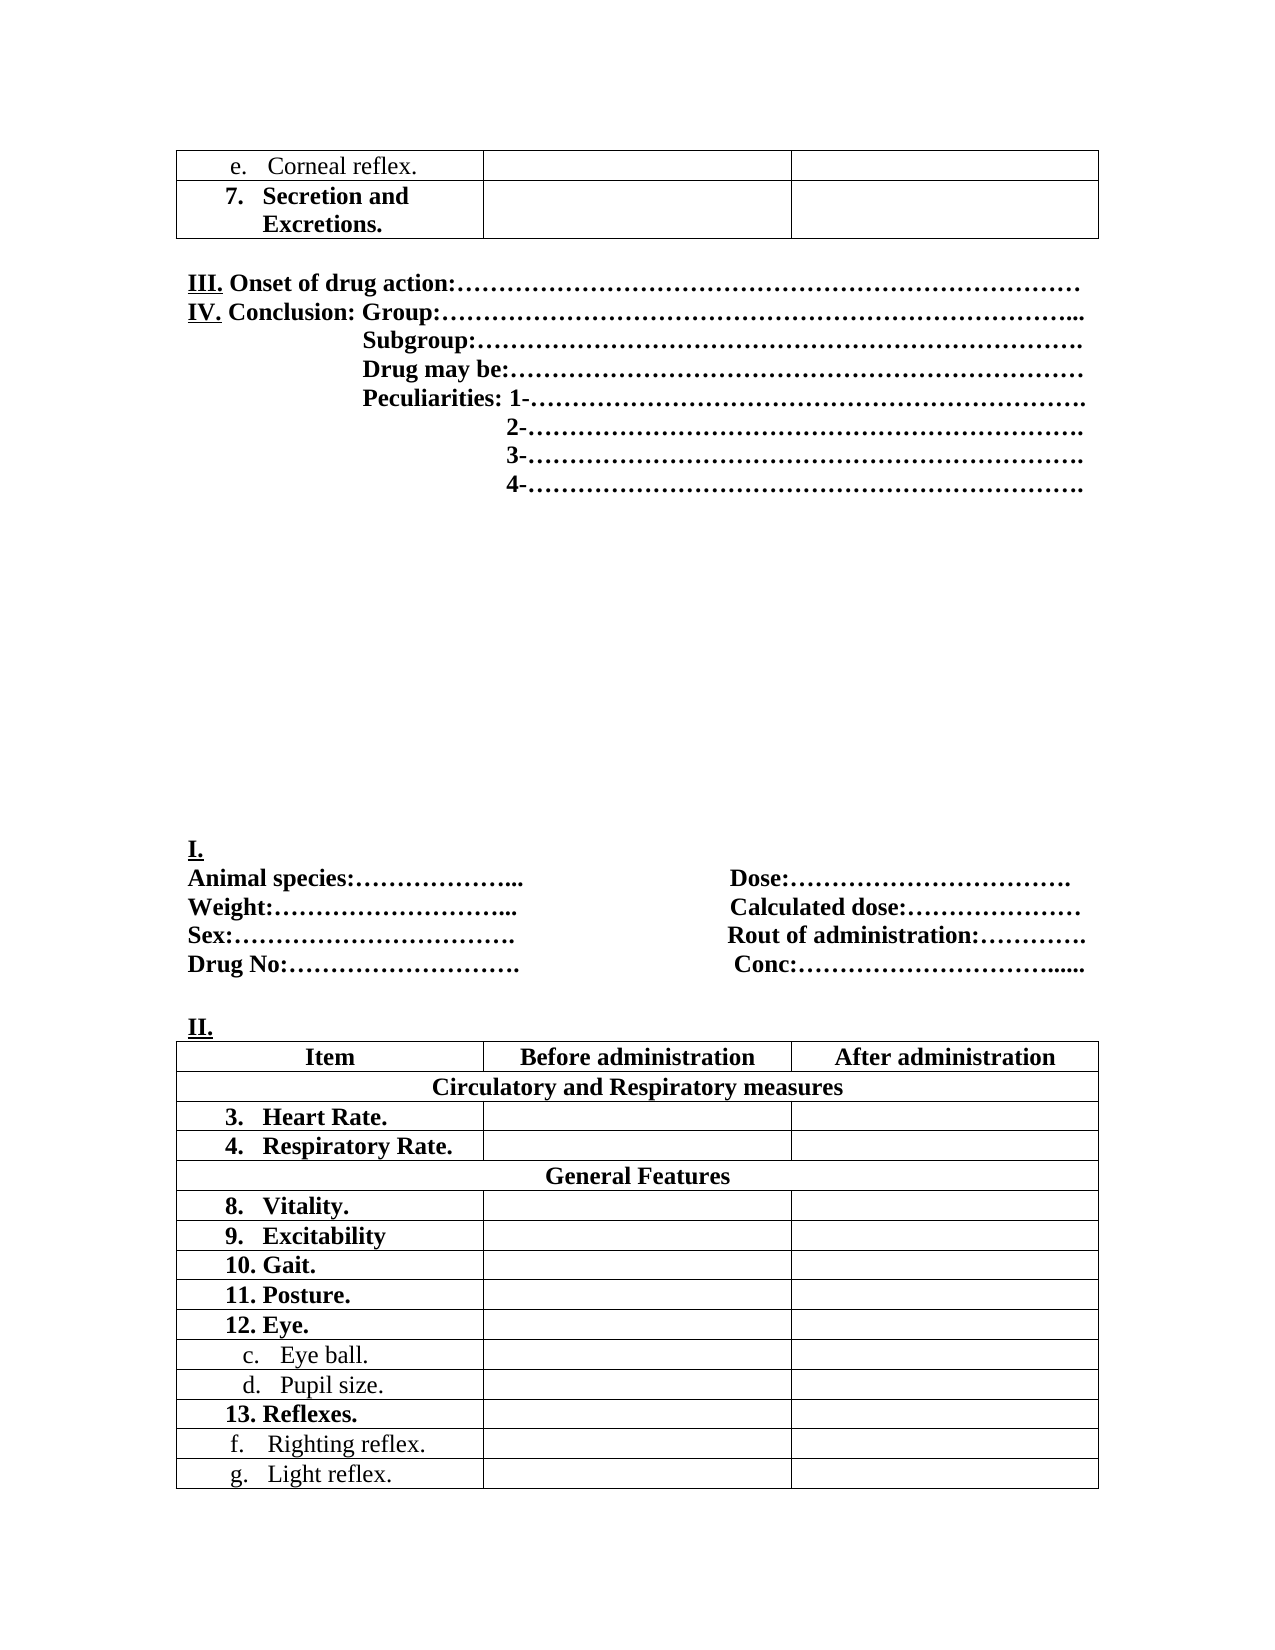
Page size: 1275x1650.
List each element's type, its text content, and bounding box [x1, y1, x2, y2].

table_cell Righting reflex. [177, 1429, 483, 1458]
table_cell [792, 1429, 1098, 1458]
table_cell General Features [177, 1161, 1098, 1190]
table_cell [792, 1310, 1098, 1339]
text Sex:……………………………. Rout of administration:…………. [187, 921, 1087, 949]
table_cell Reflexes. [177, 1400, 483, 1428]
text IV. Conclusion: Group:…………………………………………………………………... [187, 297, 1087, 326]
table_cell Circulatory and Respiratory measures [177, 1072, 1098, 1101]
text II. [187, 1012, 1087, 1041]
text Subgroup:………………………………………………………………. [187, 326, 1087, 354]
table_cell Heart Rate. [177, 1102, 483, 1130]
table_cell [484, 151, 791, 180]
text Drug No:………………………. Conc:…………………………...... [187, 949, 1087, 978]
table_cell [792, 1459, 1098, 1488]
table_cell Vitality. [177, 1191, 483, 1220]
table_cell Eye. [177, 1310, 483, 1339]
table_cell [484, 1131, 791, 1160]
table_cell Gait. [177, 1251, 483, 1279]
table_cell Light reflex. [177, 1459, 483, 1488]
text III. Onset of drug action:………………………………………………………………… [187, 268, 1087, 297]
text Weight:………………………... Calculated dose:………………… [187, 892, 1087, 921]
text 2-…………………………………………………………. [187, 412, 1087, 441]
table_cell Respiratory Rate. [177, 1131, 483, 1160]
table_header After administration [792, 1042, 1098, 1071]
table_cell [792, 1340, 1098, 1369]
text Drug may be:…………………………………………………………… [187, 354, 1087, 383]
table_cell [484, 1370, 791, 1398]
text Peculiarities: 1-…………………………………………………………. [187, 383, 1087, 412]
text 4-…………………………………………………………. [187, 469, 1087, 498]
table_cell [484, 1459, 791, 1488]
table_cell [484, 1429, 791, 1458]
table_cell [792, 151, 1098, 180]
table_header Item [177, 1042, 483, 1071]
table_cell [792, 1221, 1098, 1249]
table_cell [484, 181, 791, 238]
table_cell [792, 1370, 1098, 1398]
table_cell Secretion and Excretions. [177, 181, 483, 238]
table_cell [484, 1221, 791, 1249]
text Animal species:………………... Dose:……………………………. [187, 863, 1087, 892]
table_cell [484, 1340, 791, 1369]
table_cell Corneal reflex. [177, 151, 483, 180]
table_cell [484, 1251, 791, 1279]
table_cell [792, 1251, 1098, 1279]
table_cell Posture. [177, 1280, 483, 1309]
table_cell Eye ball. [177, 1340, 483, 1369]
table_cell [792, 181, 1098, 238]
table_cell [484, 1191, 791, 1220]
table_cell [792, 1191, 1098, 1220]
table_cell Excitability [177, 1221, 483, 1249]
table_cell [484, 1400, 791, 1428]
table_cell [792, 1131, 1098, 1160]
table_cell [792, 1400, 1098, 1428]
table_cell Pupil size. [177, 1370, 483, 1398]
table_header Before administration [484, 1042, 791, 1071]
table_cell [792, 1280, 1098, 1309]
text I. [187, 834, 1087, 863]
table_cell [484, 1280, 791, 1309]
table_cell [792, 1102, 1098, 1130]
table_cell [484, 1102, 791, 1130]
text 3-…………………………………………………………. [187, 441, 1087, 469]
table_cell [484, 1310, 791, 1339]
